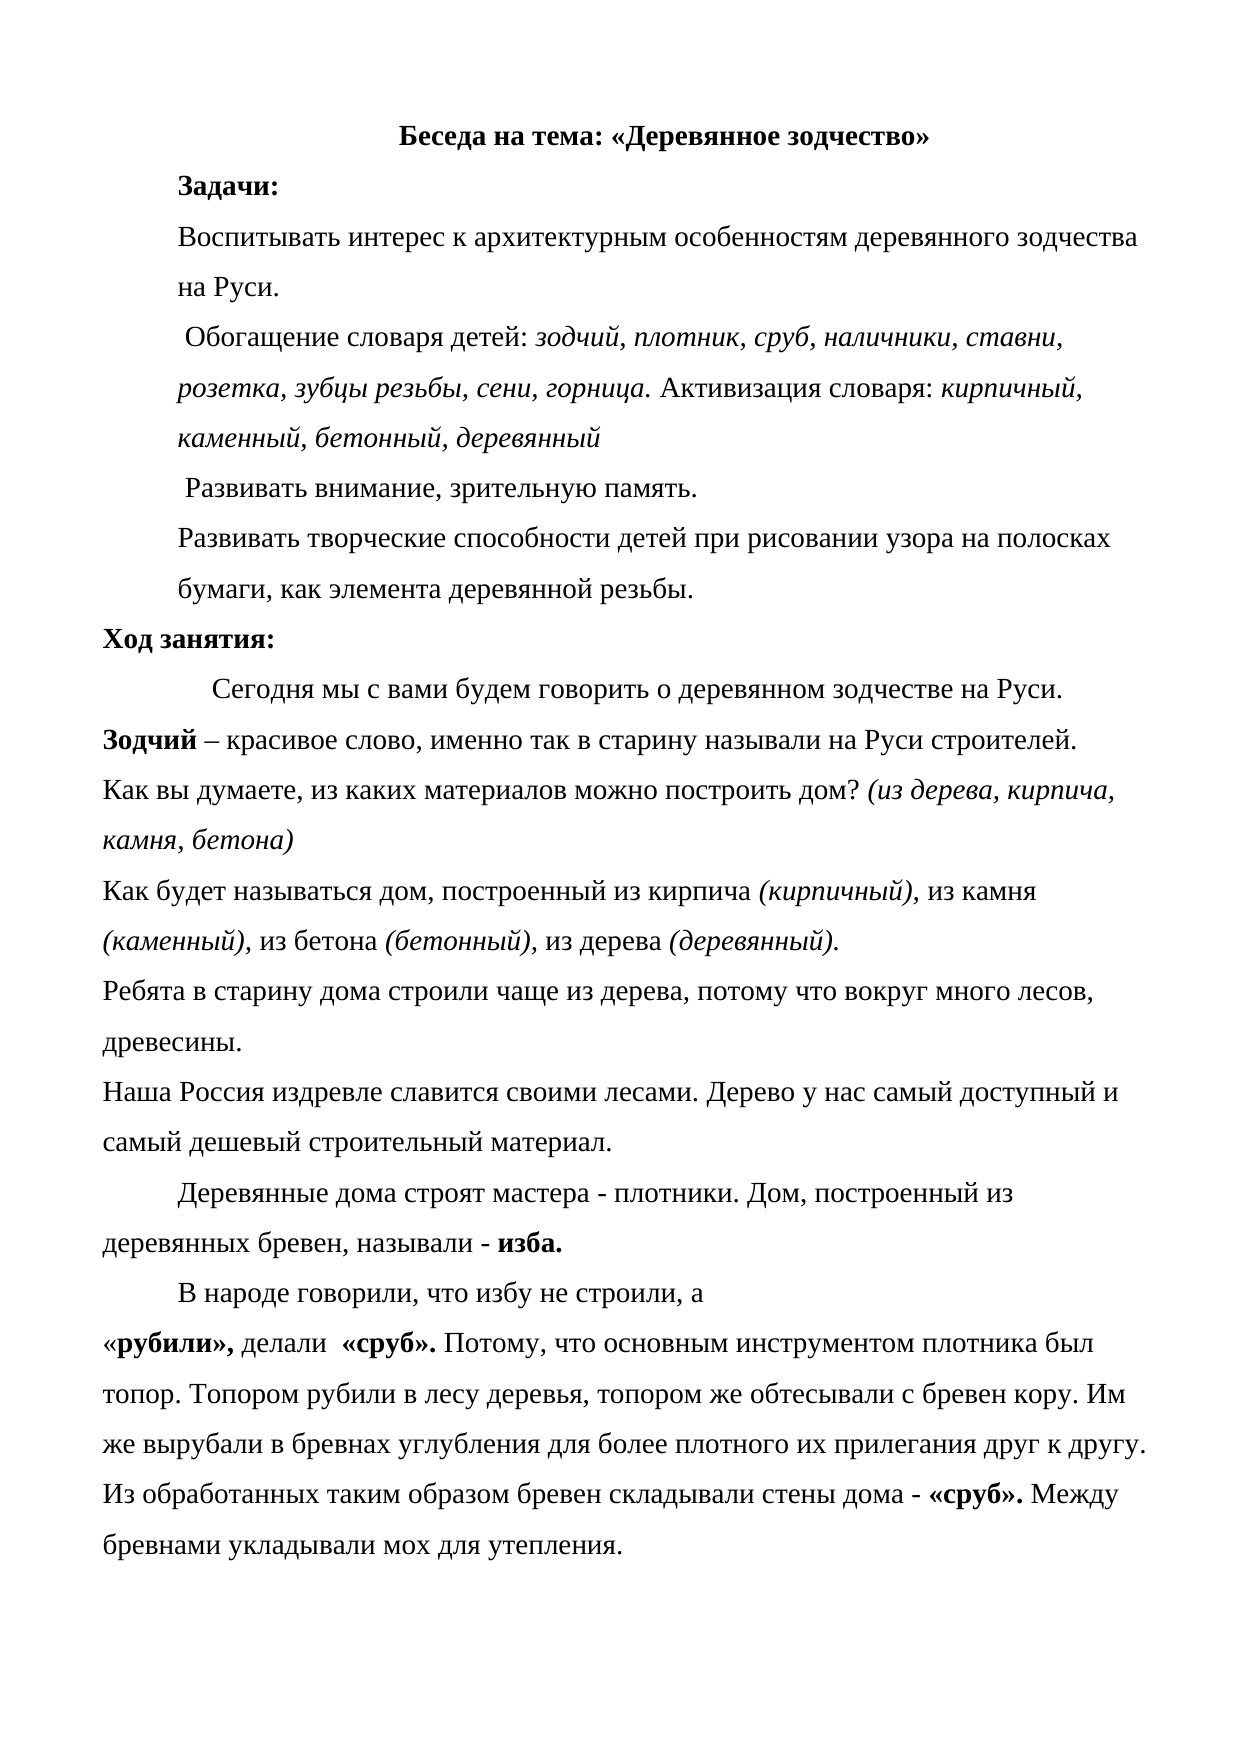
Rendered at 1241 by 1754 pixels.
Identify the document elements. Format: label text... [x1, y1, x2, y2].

text В народе говорили, что избу не строили, а «рубили», делали «сруб». Потому, что основным инструментом плотника был топор. Топором рубили в лесу деревья, топором же обтесывали с бревен кору. Им же вырубали в бревнах углубления для более плотного их прилегания друг к другу. Из обработанных таким образом бревен складывали стены дома - «сруб». Между бревнами укладывали мох для утепления. [102, 1275, 1152, 1560]
text Как будет называться дом, построенный из кирпича (кирпичный), из камня (каменный), из бетона (бетонный), из дерева (деревянный). [102, 873, 1152, 957]
text Обогащение словаря детей: зодчий, плотник, сруб, наличники, ставни, розетка, зубцы резьбы, сени, горница. Активизация словаря: кирпичный, каменный, бетонный, деревянный [177, 319, 1152, 453]
text Развивать творческие способности детей при рисовании узора на полосках бумаги, как элемента деревянной резьбы. [177, 521, 1152, 604]
text Как вы думаете, из каких материалов можно построить дом? (из дерева, кирпича, камня, бетона) [102, 772, 1152, 856]
text Ход занятия: [102, 621, 1152, 655]
text Беседа на тема: «Деревянное зодчество» [177, 118, 1152, 152]
text Деревянные дома строят мастера - плотники. Дом, построенный из деревянных бревен, называли - изба. [102, 1175, 1152, 1258]
text Зодчий – красивое слово, именно так в старину называли на Руси строителей. [102, 722, 1152, 755]
text Воспитывать интерес к архитектурным особенностям деревянного зодчества на Руси. [177, 219, 1152, 303]
text Ребята в старину дома строили чаще из дерева, потому что вокруг много лесов, древесины. [102, 973, 1152, 1057]
text Наша Россия издревле славится своими лесами. Дерево у нас самый доступный и самый дешевый строительный материал. [102, 1074, 1152, 1158]
text Сегодня мы с вами будем говорить о деревянном зодчестве на Руси. [102, 672, 1152, 705]
text Задачи: [177, 168, 1152, 202]
text Развивать внимание, зрительную память. [177, 470, 1152, 504]
